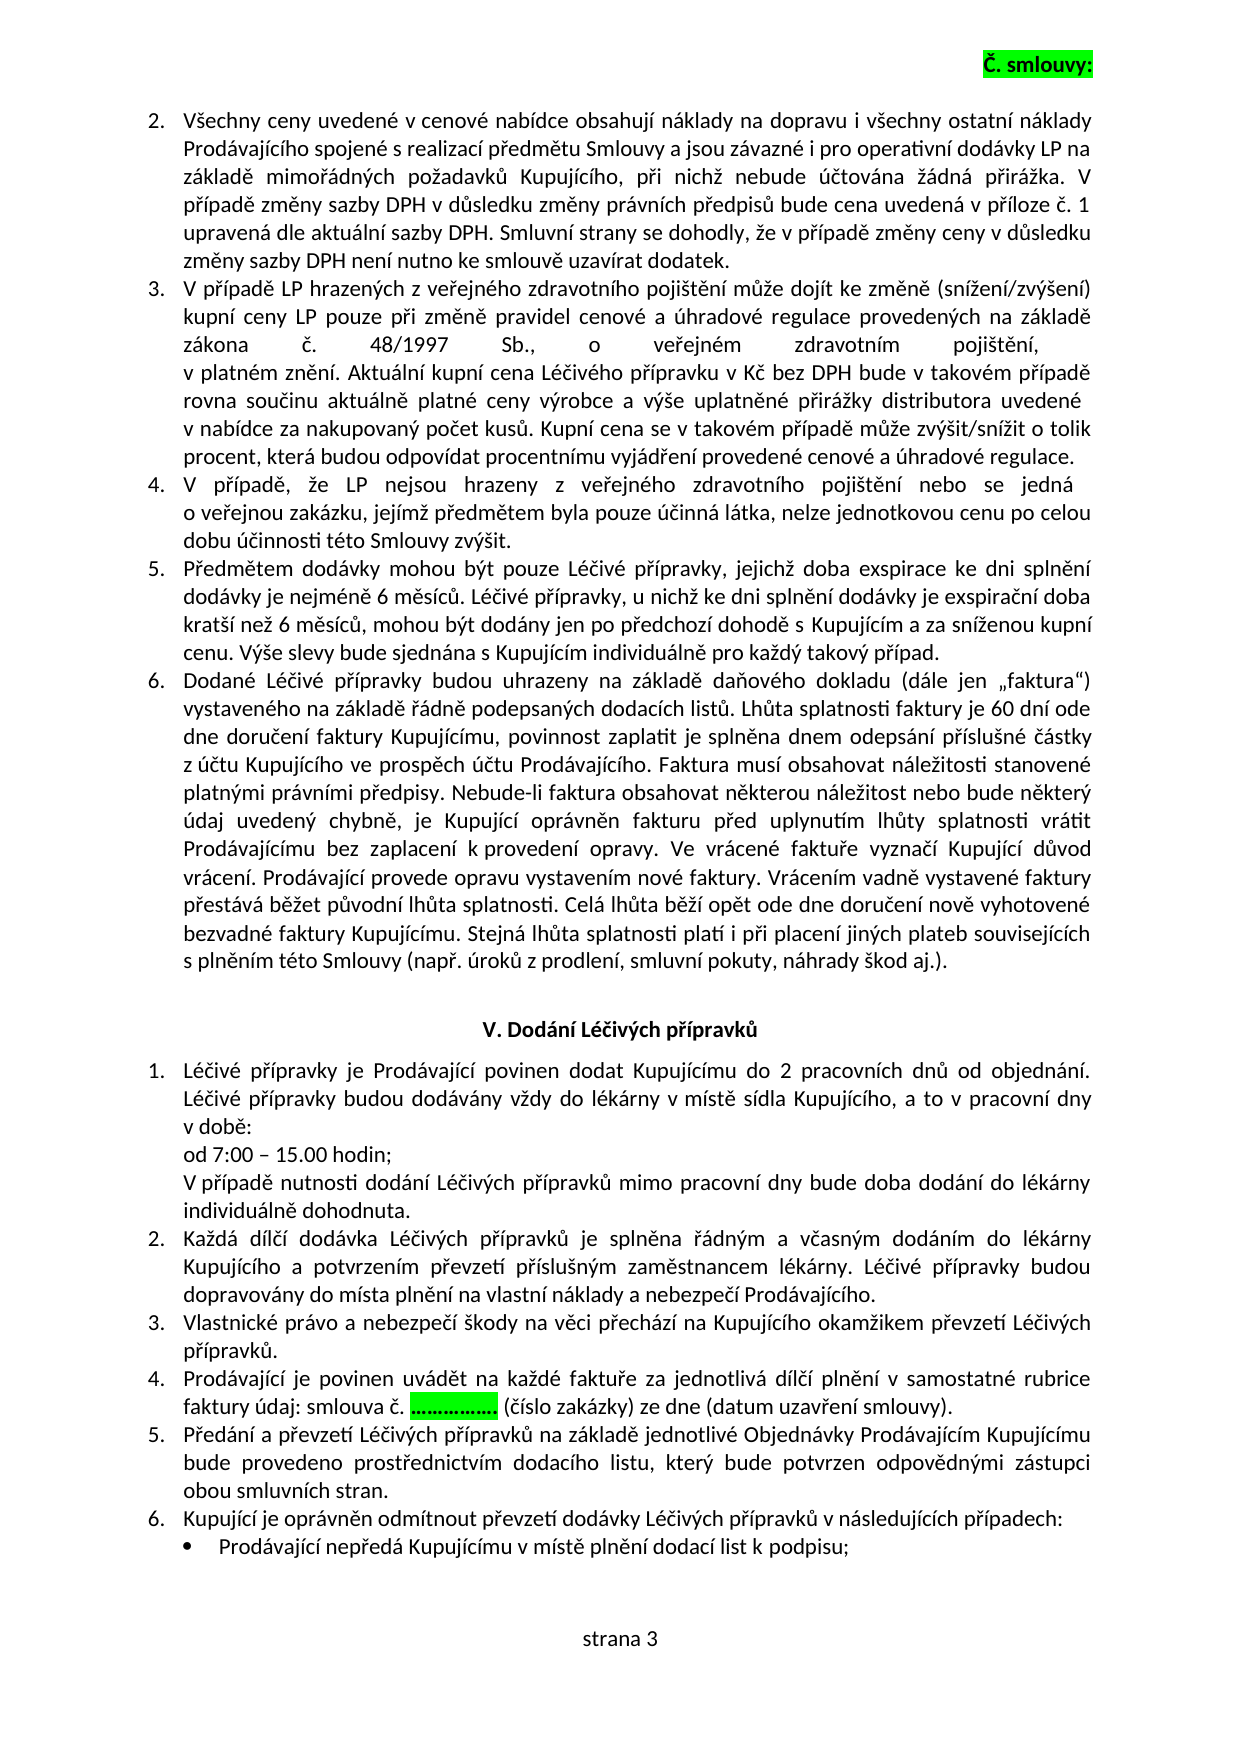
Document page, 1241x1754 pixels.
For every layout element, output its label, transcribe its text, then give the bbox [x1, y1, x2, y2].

list V případě nutnosti dodání Léčivých přípravků mimo pracovní dny bude doba dodání do lékárny individuálně dohodnuta. [183, 1168, 1093, 1224]
list Vlastnické právo a nebezpečí škody na věci přechází na Kupujícího okamžikem převzetí Léčivých přípravků. [148, 1308, 1093, 1364]
text od 7:00 – 15.00 hodin; [183, 1140, 1093, 1168]
text V. Dodání Léčivých přípravků [148, 1015, 1093, 1043]
list Kupující je oprávněn odmítnout převzetí dodávky Léčivých přípravků v následujících případech: [148, 1504, 1093, 1532]
list Předání a převzetí Léčivých přípravků na základě jednotlivé Objednávky Prodávajícím Kupujícímu bude provedeno prostřednictvím dodacího listu, který bude potvrzen odpovědnými zástupci obou smluvních stran. [148, 1420, 1093, 1504]
list Všechny ceny uvedené v cenové nabídce obsahují náklady na dopravu i všechny ostatní náklady Prodávajícího spojené s realizací předmětu Smlouvy a jsou závazné i pro operativní dodávky LP na základě mimořádných požadavků Kupujícího, při nichž nebude účtována žádná přirážka. V případě změny sazby DPH v důsledku změny právních předpisů bude cena uvedená v příloze č. 1 upravená dle aktuální sazby DPH. Smluvní strany se dohodly, že v případě změny ceny v důsledku změny sazby DPH není nutno ke smlouvě uzavírat dodatek. [148, 106, 1093, 274]
list Prodávající je povinen uvádět na každé faktuře za jednotlivá dílčí plnění v samostatné rubrice faktury údaj: smlouva č. ……………. (číslo zakázky) ze dne (datum uzavření smlouvy). [148, 1364, 1093, 1420]
list Každá dílčí dodávka Léčivých přípravků je splněna řádným a včasným dodáním do lékárny Kupujícího a potvrzením převzetí příslušným zaměstnancem lékárny. Léčivé přípravky budou dopravovány do místa plnění na vlastní náklady a nebezpečí Prodávajícího. [148, 1224, 1093, 1308]
list V případě, že LP nejsou hrazeny z veřejného zdravotního pojištění nebo se jedná o veřejnou zakázku, jejímž předmětem byla pouze účinná látka, nelze jednotkovou cenu po celou dobu účinnosti této Smlouvy zvýšit. [148, 470, 1093, 554]
list Prodávající nepředá Kupujícímu v místě plnění dodací list k podpisu; [183, 1532, 1093, 1560]
list Dodané Léčivé přípravky budou uhrazeny na základě daňového dokladu (dále jen „faktura“) vystaveného na základě řádně podepsaných dodacích listů. Lhůta splatnosti faktury je 60 dní ode dne doručení faktury Kupujícímu, povinnost zaplatit je splněna dnem odepsání příslušné částky z účtu Kupujícího ve prospěch účtu Prodávajícího. Faktura musí obsahovat náležitosti stanovené platnými právními předpisy. Nebude-li faktura obsahovat některou náležitost nebo bude některý údaj uvedený chybně, je Kupující oprávněn fakturu před uplynutím lhůty splatnosti vrátit Prodávajícímu bez zaplacení k provedení opravy. Ve vrácené faktuře vyznačí Kupující důvod vrácení. Prodávající provede opravu vystavením nové faktury. Vrácením vadně vystavené faktury přestává běžet původní lhůta splatnosti. Celá lhůta běží opět ode dne doručení nově vyhotovené bezvadné faktury Kupujícímu. Stejná lhůta splatnosti platí i při placení jiných plateb souvisejících s plněním této Smlouvy (např. úroků z prodlení, smluvní pokuty, náhrady škod aj.). [148, 666, 1093, 975]
list Léčivé přípravky je Prodávající povinen dodat Kupujícímu do 2 pracovních dnů od objednání. Léčivé přípravky budou dodávány vždy do lékárny v místě sídla Kupujícího, a to v pracovní dny v době: [148, 1056, 1093, 1140]
list V případě LP hrazených z veřejného zdravotního pojištění může dojít ke změně (snížení/zvýšení) kupní ceny LP pouze při změně pravidel cenové a úhradové regulace provedených na základě zákona č. 48/1997 Sb., o veřejném zdravotním pojištění, v platném znění. Aktuální kupní cena Léčivého přípravku v Kč bez DPH bude v takovém případě rovna součinu aktuálně platné ceny výrobce a výše uplatněné přirážky distributora uvedené v nabídce za nakupovaný počet kusů. Kupní cena se v takovém případě může zvýšit/snížit o tolik procent, která budou odpovídat procentnímu vyjádření provedené cenové a úhradové regulace. [148, 274, 1093, 470]
list Předmětem dodávky mohou být pouze Léčivé přípravky, jejichž doba exspirace ke dni splnění dodávky je nejméně 6 měsíců. Léčivé přípravky, u nichž ke dni splnění dodávky je exspirační doba kratší než 6 měsíců, mohou být dodány jen po předchozí dohodě s Kupujícím a za sníženou kupní cenu. Výše slevy bude sjednána s Kupujícím individuálně pro každý takový případ. [148, 554, 1093, 666]
